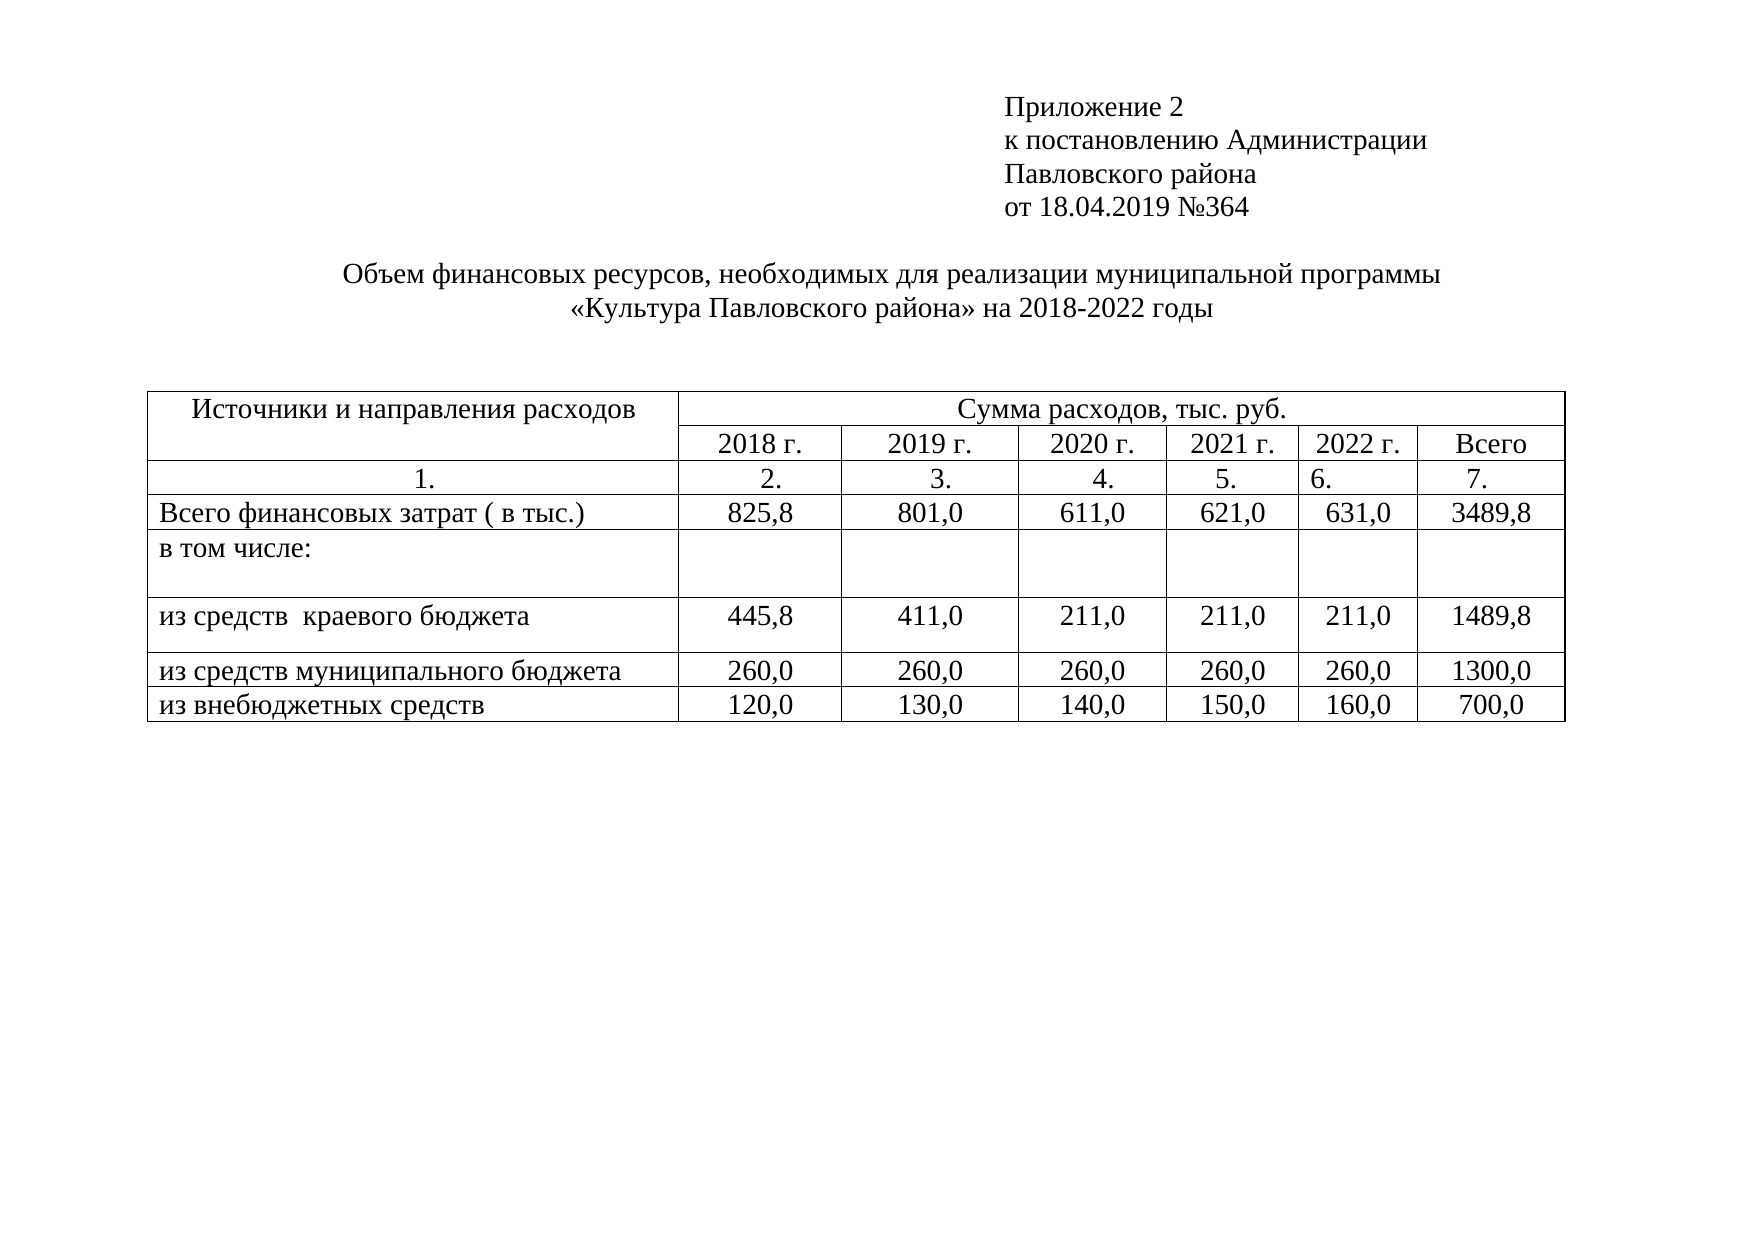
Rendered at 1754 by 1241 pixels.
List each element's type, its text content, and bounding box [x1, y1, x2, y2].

table_header Сумма расходов, тыс. руб. [679, 392, 1564, 425]
table_cell [1019, 461, 1166, 494]
table_header Источники и направления расходов [148, 392, 678, 460]
table_cell 211,0 [1167, 598, 1298, 652]
table_cell [679, 530, 841, 597]
table_cell 150,0 [1167, 687, 1298, 721]
table_cell 211,0 [1299, 598, 1417, 652]
table_cell 1300,0 [1418, 653, 1564, 686]
table_cell 445,8 [679, 598, 841, 652]
text Павловского района [1004, 156, 1636, 189]
table_cell из средств муниципального бюджета [148, 653, 678, 686]
table_cell [148, 461, 678, 494]
table_cell 1489,8 [1418, 598, 1564, 652]
table_cell 140,0 [1019, 687, 1166, 721]
table_cell 260,0 [1299, 653, 1417, 686]
table_cell 211,0 [1019, 598, 1166, 652]
table_cell 120,0 [679, 687, 841, 721]
table_cell 621,0 [1167, 495, 1298, 529]
table_cell [1418, 530, 1564, 597]
table_cell [1019, 530, 1166, 597]
text Объем финансовых ресурсов, необходимых для реализации муниципальной программы [118, 256, 1636, 290]
table_cell 260,0 [1167, 653, 1298, 686]
table_cell [679, 461, 841, 494]
table_cell 160,0 [1299, 687, 1417, 721]
table_cell 3489,8 [1418, 495, 1564, 529]
table_cell 825,8 [679, 495, 841, 529]
table_cell из внебюджетных средств [148, 687, 678, 721]
table_cell 6. [1299, 461, 1417, 494]
table_cell 5. [1167, 461, 1298, 494]
text «Культура Павловского района» на 2018-2022 годы [118, 290, 1636, 323]
table_cell [1299, 530, 1417, 597]
text Приложение 2 к постановлению Администрации [1004, 89, 1636, 156]
table_cell 801,0 [842, 495, 1018, 529]
table_cell 411,0 [842, 598, 1018, 652]
table_cell 260,0 [1019, 653, 1166, 686]
table_cell 260,0 [679, 653, 841, 686]
table_cell 260,0 [842, 653, 1018, 686]
table_cell Всего финансовых затрат ( в тыс.) [148, 495, 678, 529]
text от 18.04.2019 №364 [1004, 189, 1636, 223]
table_cell 130,0 [842, 687, 1018, 721]
table_cell 7. [1418, 461, 1564, 494]
table_cell 611,0 [1019, 495, 1166, 529]
table_cell 2019 г. [842, 426, 1018, 460]
table_cell 2020 г. [1019, 426, 1166, 460]
table_cell Всего [1418, 426, 1564, 460]
table_cell из средств краевого бюджета [148, 598, 678, 652]
table_cell [842, 461, 1018, 494]
table_cell 631,0 [1299, 495, 1417, 529]
table_cell [842, 530, 1018, 597]
table_cell 2021 г. [1167, 426, 1298, 460]
table_cell [1167, 530, 1298, 597]
table_cell 2022 г. [1299, 426, 1417, 460]
table_cell в том числе: [148, 530, 678, 597]
table_cell 700,0 [1418, 687, 1564, 721]
table_cell 2018 г. [679, 426, 841, 460]
